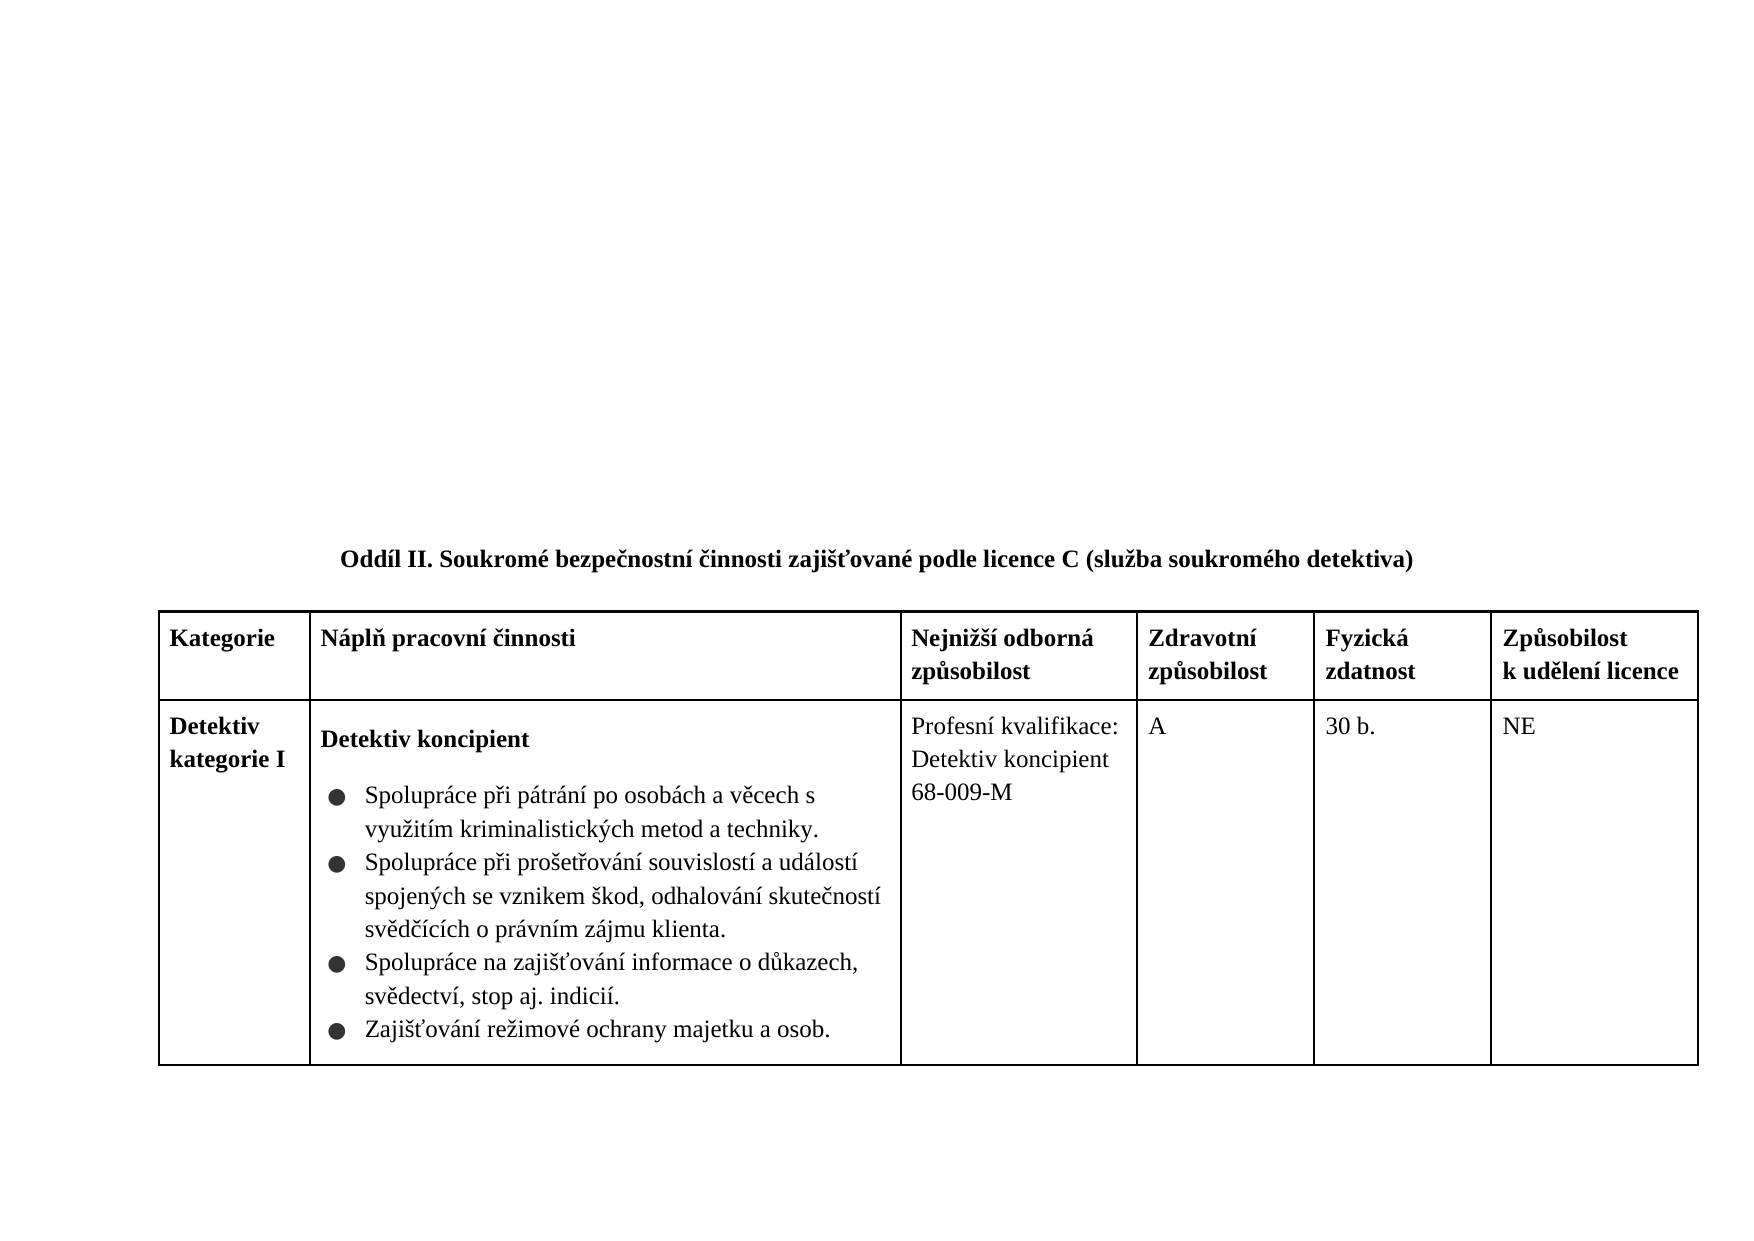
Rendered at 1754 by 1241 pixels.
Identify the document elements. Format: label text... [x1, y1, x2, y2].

table_header Zdravotní způsobilost [1138, 613, 1313, 699]
table_cell A [1138, 701, 1313, 1064]
text Oddíl II. Soukromé bezpečnostní činnosti zajišťované podle licence C (služba soukromého detektiva) [148, 544, 1606, 573]
table_cell NE [1492, 701, 1697, 1064]
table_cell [311, 701, 900, 1064]
table_cell 30 b. [1315, 701, 1490, 1064]
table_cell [160, 701, 309, 1064]
table_header Nejnižší odborná způsobilost [902, 613, 1136, 699]
table_header Náplň pracovní činnosti [311, 613, 900, 699]
table_header Kategorie [160, 613, 309, 699]
table_header Způsobilost k udělení licence [1492, 613, 1697, 699]
table_header Fyzická zdatnost [1315, 613, 1490, 699]
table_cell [902, 701, 1136, 1064]
